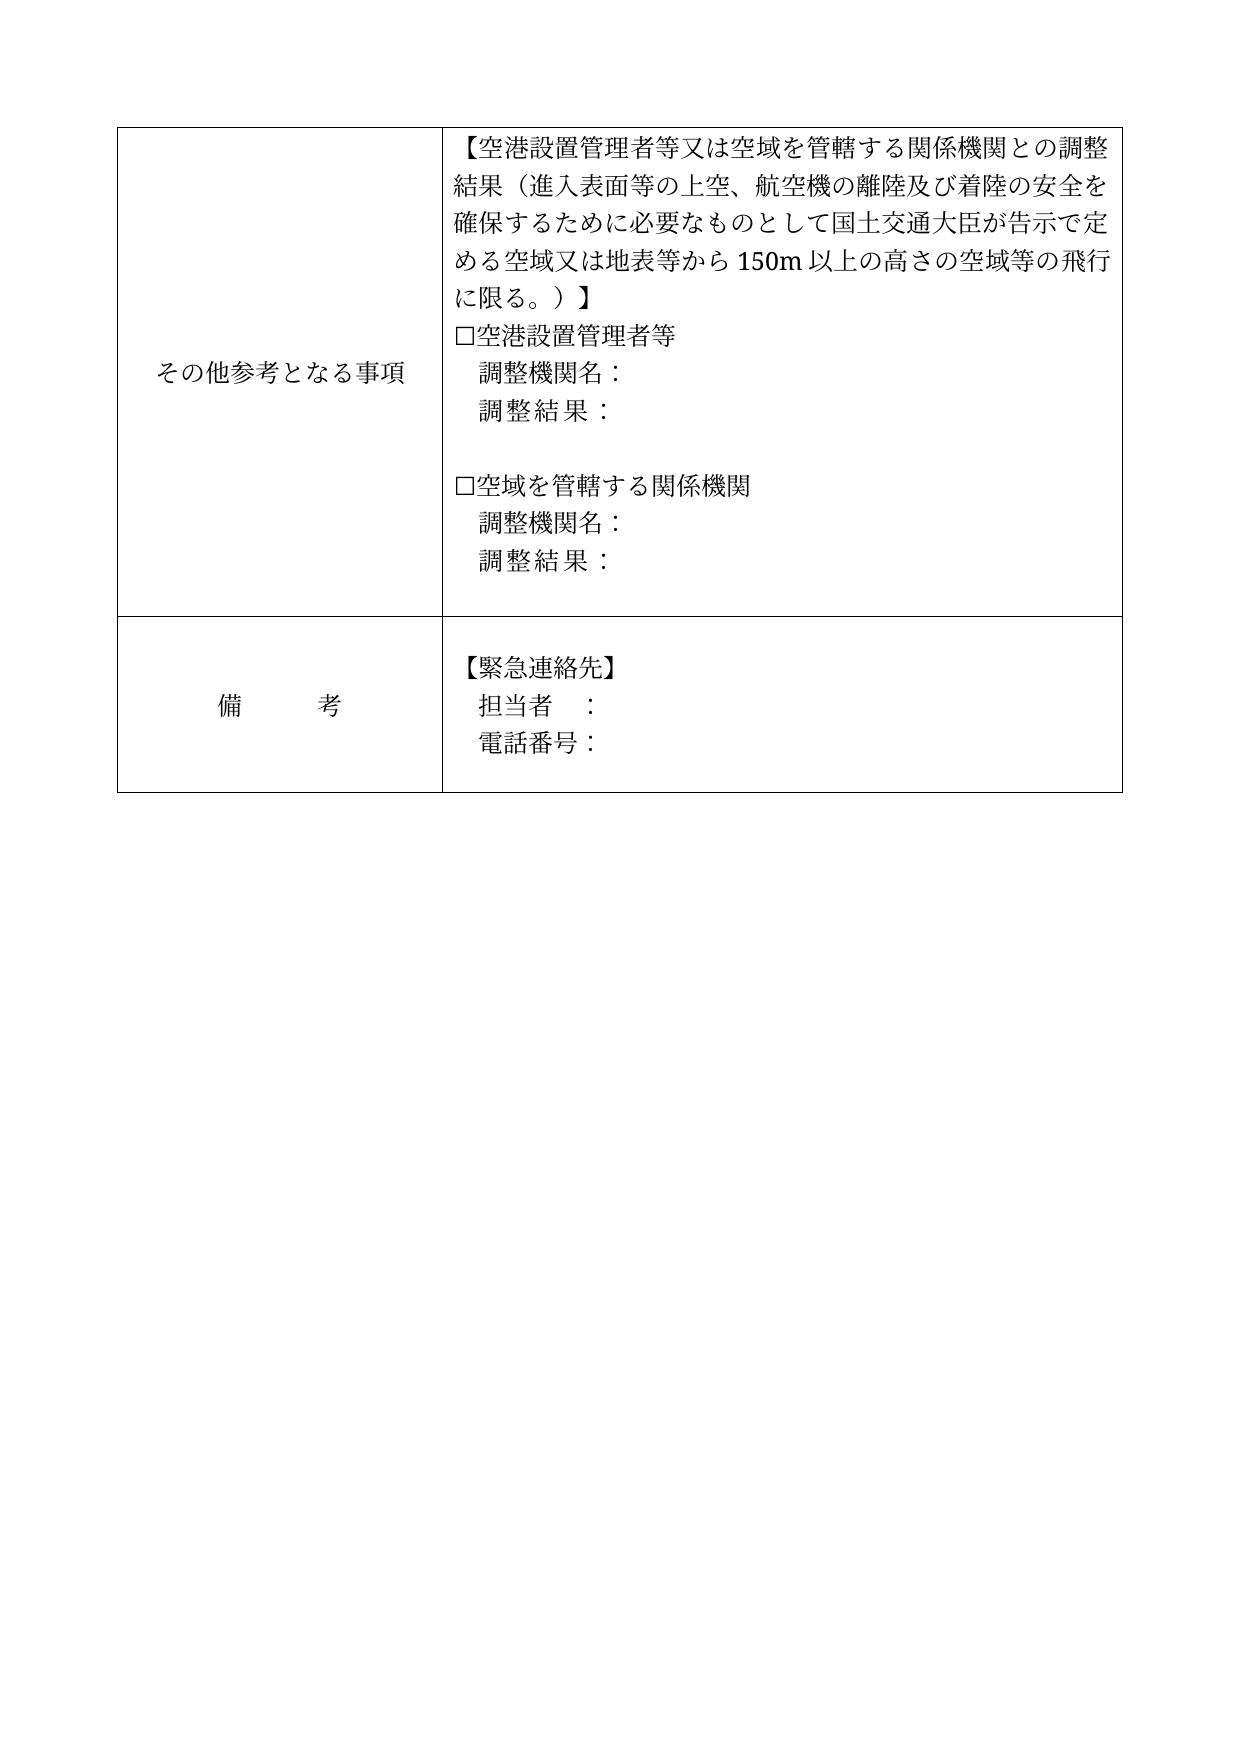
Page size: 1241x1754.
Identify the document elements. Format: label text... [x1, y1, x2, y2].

table_cell 備 考 [118, 617, 442, 792]
table_cell 【緊急連絡先】 担当者 ： 電話番号： [443, 617, 1122, 792]
table_header 【空港設置管理者等又は空域を管轄する関係機関との調整結果（進入表面等の上空、航空機の離陸及び着陸の安全を確保するために必要なものとして国土交通大臣が告示で定める空域又は地表等から150m以上の高さの空域等の飛行に限る。）】 空港設置管理者等 調整機関名： 調整結果： 空域を管轄する関係機関 調整機関名： 調整結果： [443, 128, 1122, 616]
table_header その他参考となる事項 [118, 128, 442, 616]
